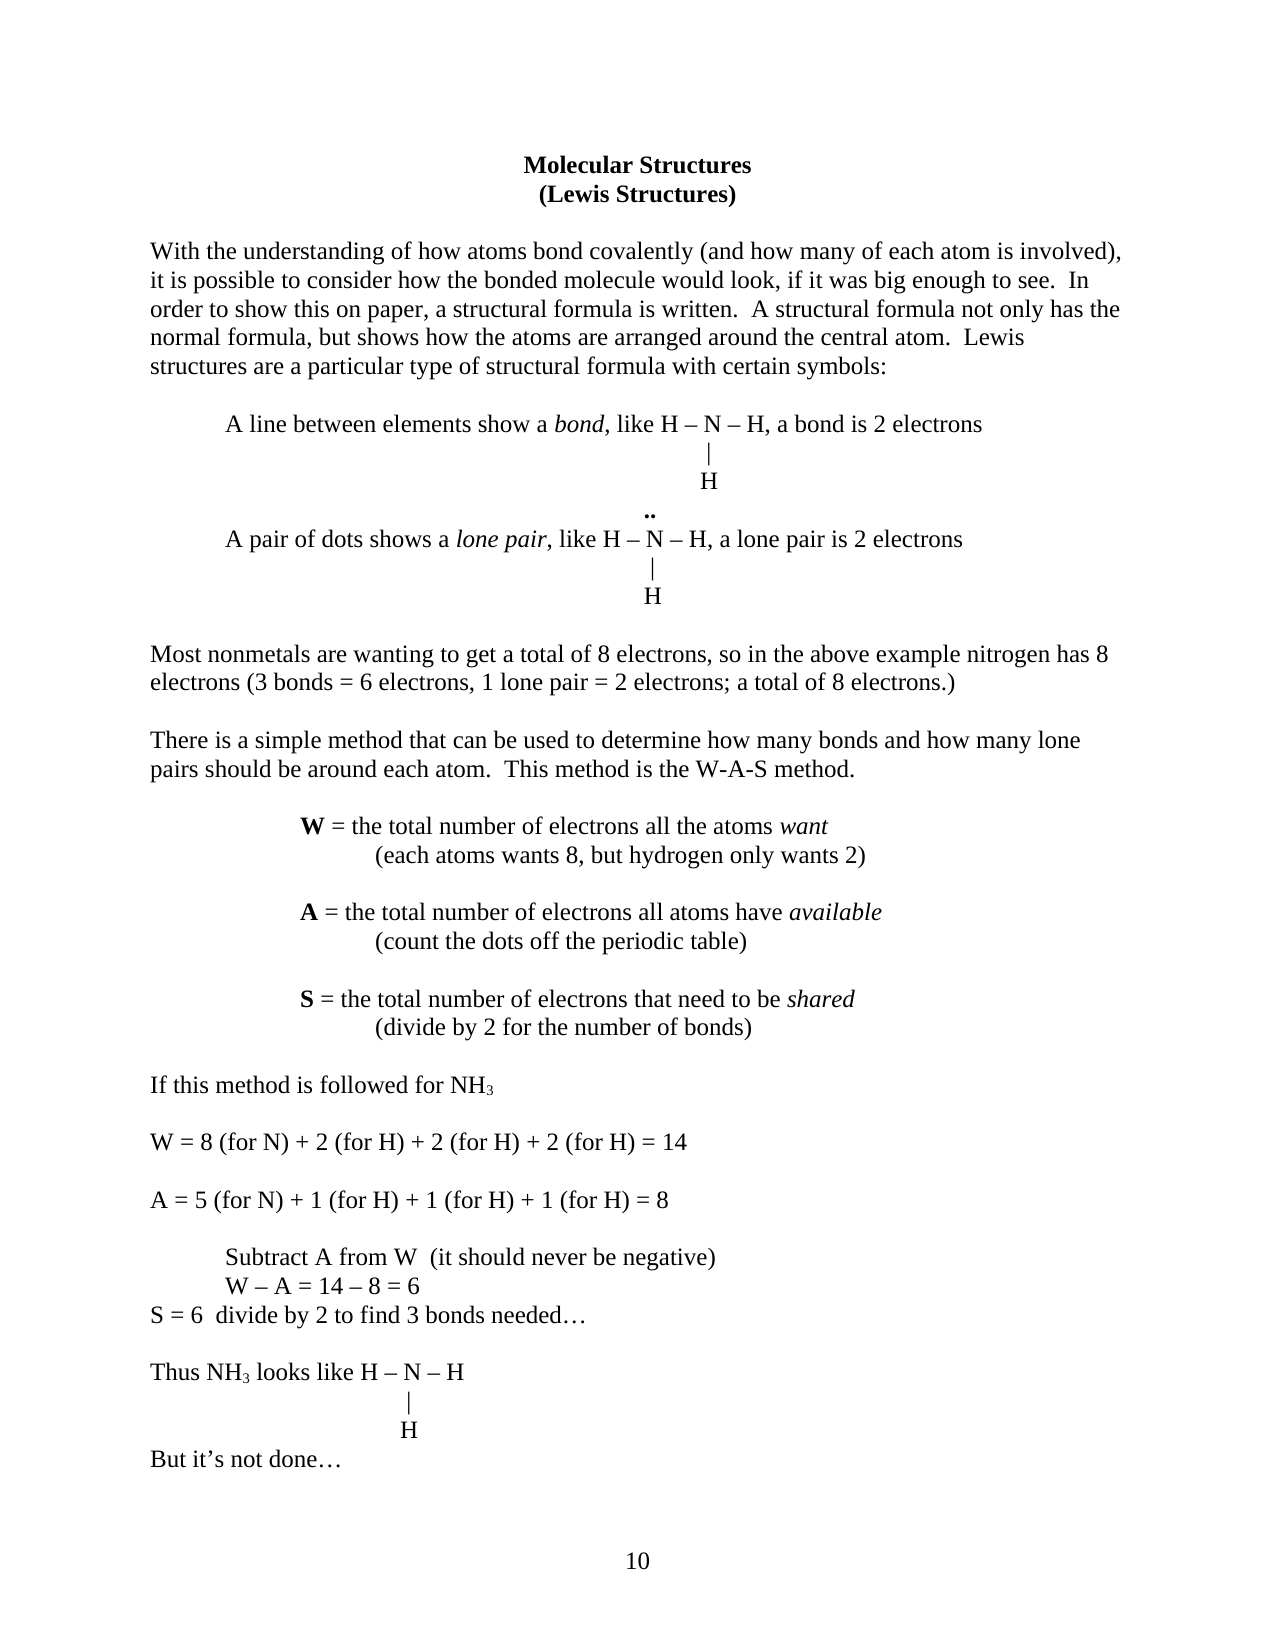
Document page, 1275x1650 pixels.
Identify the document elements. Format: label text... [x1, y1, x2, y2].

text | [150, 437, 1125, 466]
text Molecular Structures [150, 150, 1125, 179]
text (each atoms wants 8, but hydrogen only wants 2) [300, 840, 1125, 869]
text ‌‌| [150, 1386, 1125, 1415]
text H [150, 1415, 1125, 1444]
text Most nonmetals are wanting to get a total of 8 electrons, so in the above example nitrogen has 8 electrons (3 bonds = 6 electrons, 1 lone pair = 2 electrons; a total of 8 electrons.) [150, 639, 1125, 696]
text W = 8 (for N) + 2 (for H) + 2 (for H) + 2 (for H) = 14 [150, 1127, 1125, 1156]
text Thus NH3 looks like H – N – H [150, 1357, 1125, 1386]
text A = 5 (for N) + 1 (for H) + 1 (for H) + 1 (for H) = 8 [150, 1185, 1125, 1214]
text W = the total number of electrons all the atoms want [300, 811, 1125, 840]
text There is a simple method that can be used to determine how many bonds and how many lone pairs should be around each atom. This method is the W-A-S method. [150, 725, 1125, 782]
text If this method is followed for NH3 [150, 1070, 1125, 1099]
text .. [150, 495, 1125, 524]
text S = 6 divide by 2 to find 3 bonds needed… [150, 1300, 1125, 1329]
text A line between elements show a bond, like H – N – H, a bond is 2 electrons [150, 409, 1125, 437]
text H [150, 466, 1125, 495]
text (count the dots off the periodic table) [300, 926, 1125, 955]
text W – A = 14 – 8 = 6 [150, 1271, 1125, 1300]
text S = the total number of electrons that need to be shared [300, 984, 1125, 1012]
text (Lewis Structures) [150, 179, 1125, 207]
text (divide by 2 for the number of bonds) [300, 1012, 1125, 1041]
text ‌‌‌‌‌ | [150, 552, 1125, 581]
text With the understanding of how atoms bond covalently (and how many of each atom is involved), it is possible to consider how the bonded molecule would look, if it was big enough to see. In order to show this on paper, a structural formula is written. A structural formula not only has the normal formula, but shows how the atoms are arranged around the central atom. Lewis structures are a particular type of structural formula with certain symbols: [150, 236, 1125, 380]
text Subtract A from W (it should never be negative) [150, 1242, 1125, 1271]
text H [150, 581, 1125, 610]
text A pair of dots shows a lone pair, like H – N – H, a lone pair is 2 electrons [150, 524, 1125, 552]
text A = the total number of electrons all atoms have available [300, 897, 1125, 926]
text But it’s not done… [150, 1444, 1125, 1472]
